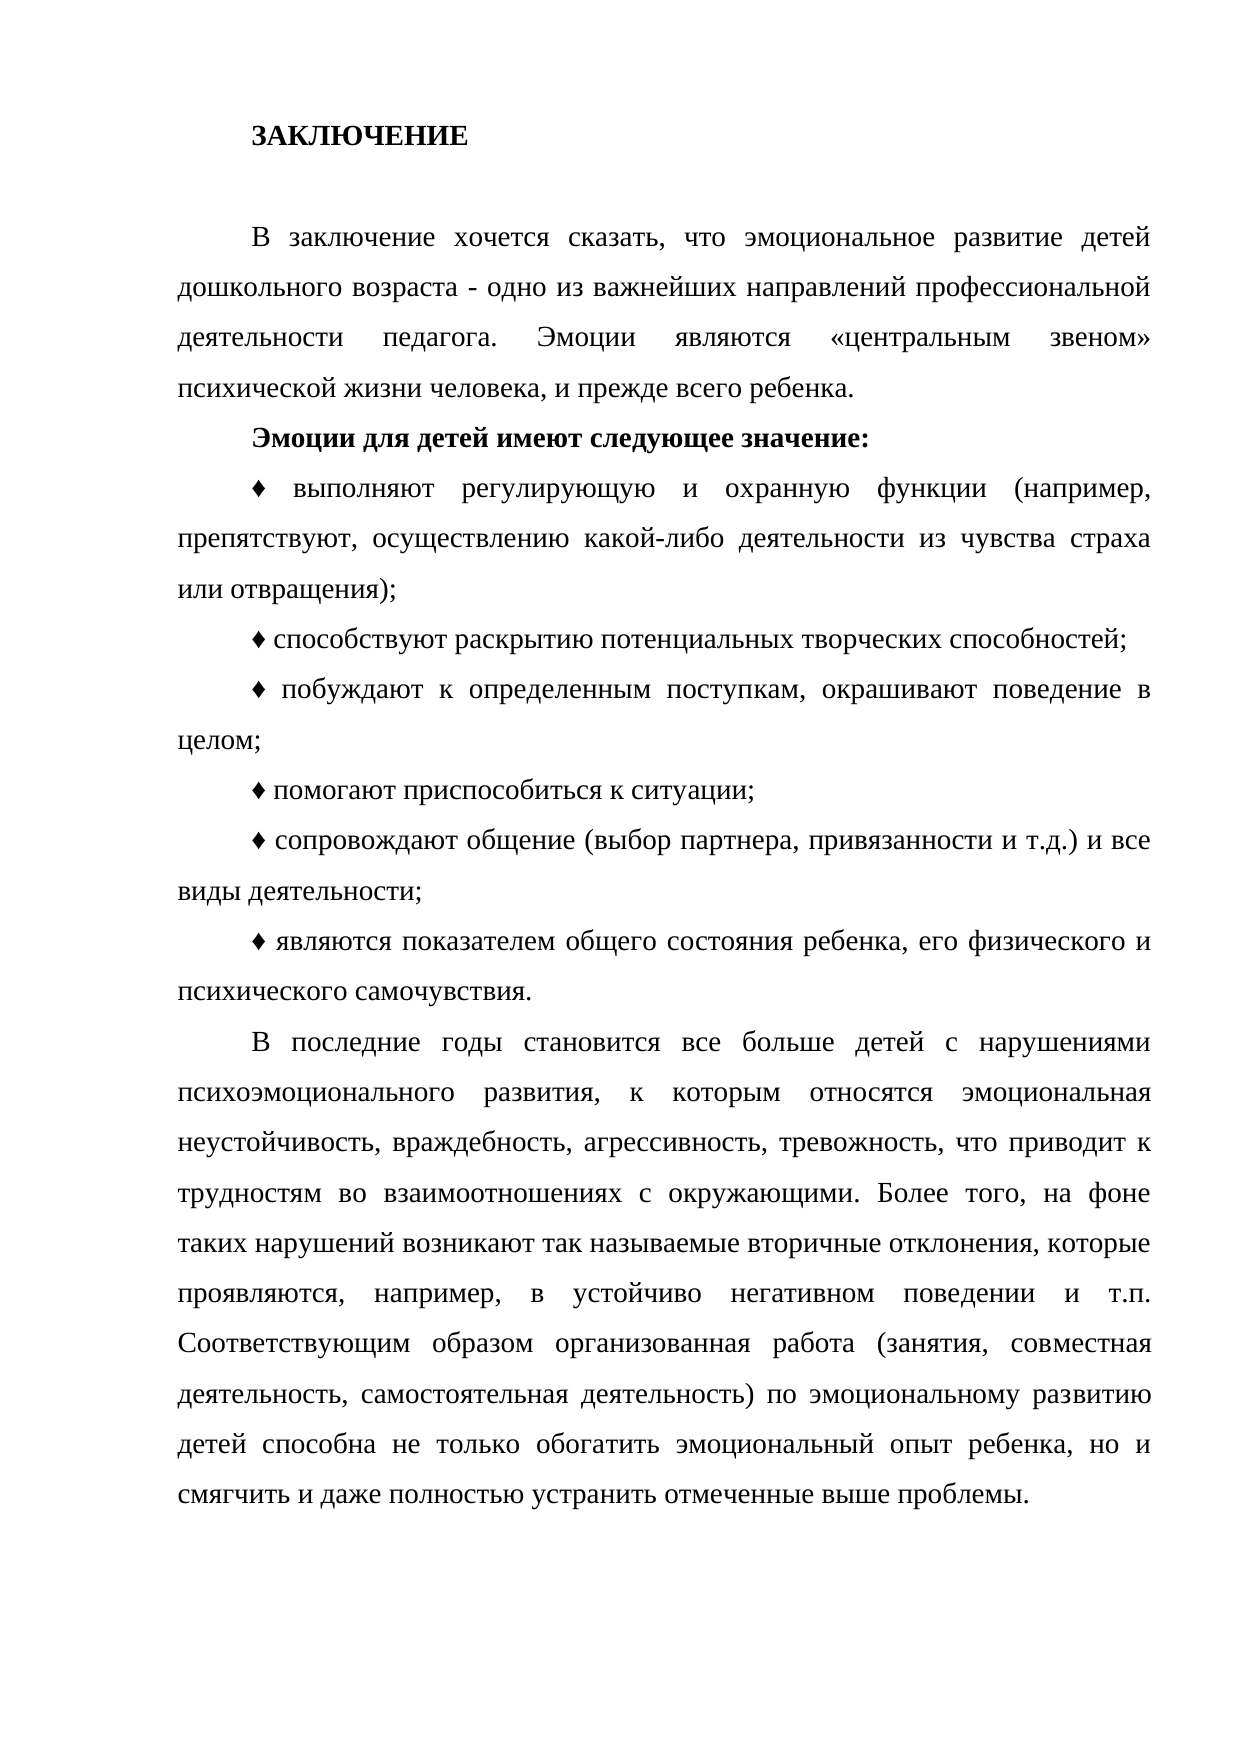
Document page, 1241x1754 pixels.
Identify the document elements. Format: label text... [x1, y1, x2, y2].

text ♦ выполняют регулирующую и охранную функции (например, препятствуют, осуществлению какой-либо деятельности из чувства страха или отвращения); [177, 470, 1152, 604]
text ♦ способствуют раскрытию потенциальных творческих способностей; [177, 621, 1152, 655]
text ♦ сопровождают общение (выбор партнера, привязанности и т.д.) и все виды деятельности; [177, 822, 1152, 906]
text ЗАКЛЮЧЕНИЕ [177, 118, 1152, 152]
text ♦ помогают приспособиться к ситуации; [177, 772, 1152, 806]
text Эмоции для детей имеют следующее значение: [177, 420, 1152, 453]
text В последние годы становится все больше детей с нарушениями психоэмоционального развития, к которым относятся эмоциональная неустойчивость, враждебность, агрессивность, тревожность, что приводит к трудностям во взаимоотношениях с окружающими. Более того, на фоне таких нарушений возникают так называемые вторичные отклонения, которые проявляются, например, в устойчиво негативном поведении и т.п. Соответствующим образом организованная работа (занятия, совместная деятельность, самостоятельная деятельность) по эмоциональному развитию детей способна не только обогатить эмоциональный опыт ребенка, но и смягчить и даже полностью устранить отмеченные выше проблемы. [177, 1024, 1152, 1510]
text ♦ побуждают к определенным поступкам, окрашивают поведение в целом; [177, 672, 1152, 755]
text В заключение хочется сказать, что эмоциональное развитие детей дошкольного возраста - одно из важнейших направлений профессиональной деятельности педагога. Эмоции являются «центральным звеном» психической жизни человека, и прежде всего ребенка. [177, 219, 1152, 403]
text ♦ являются показателем общего состояния ребенка, его физического и психического самочувствия. [177, 923, 1152, 1007]
